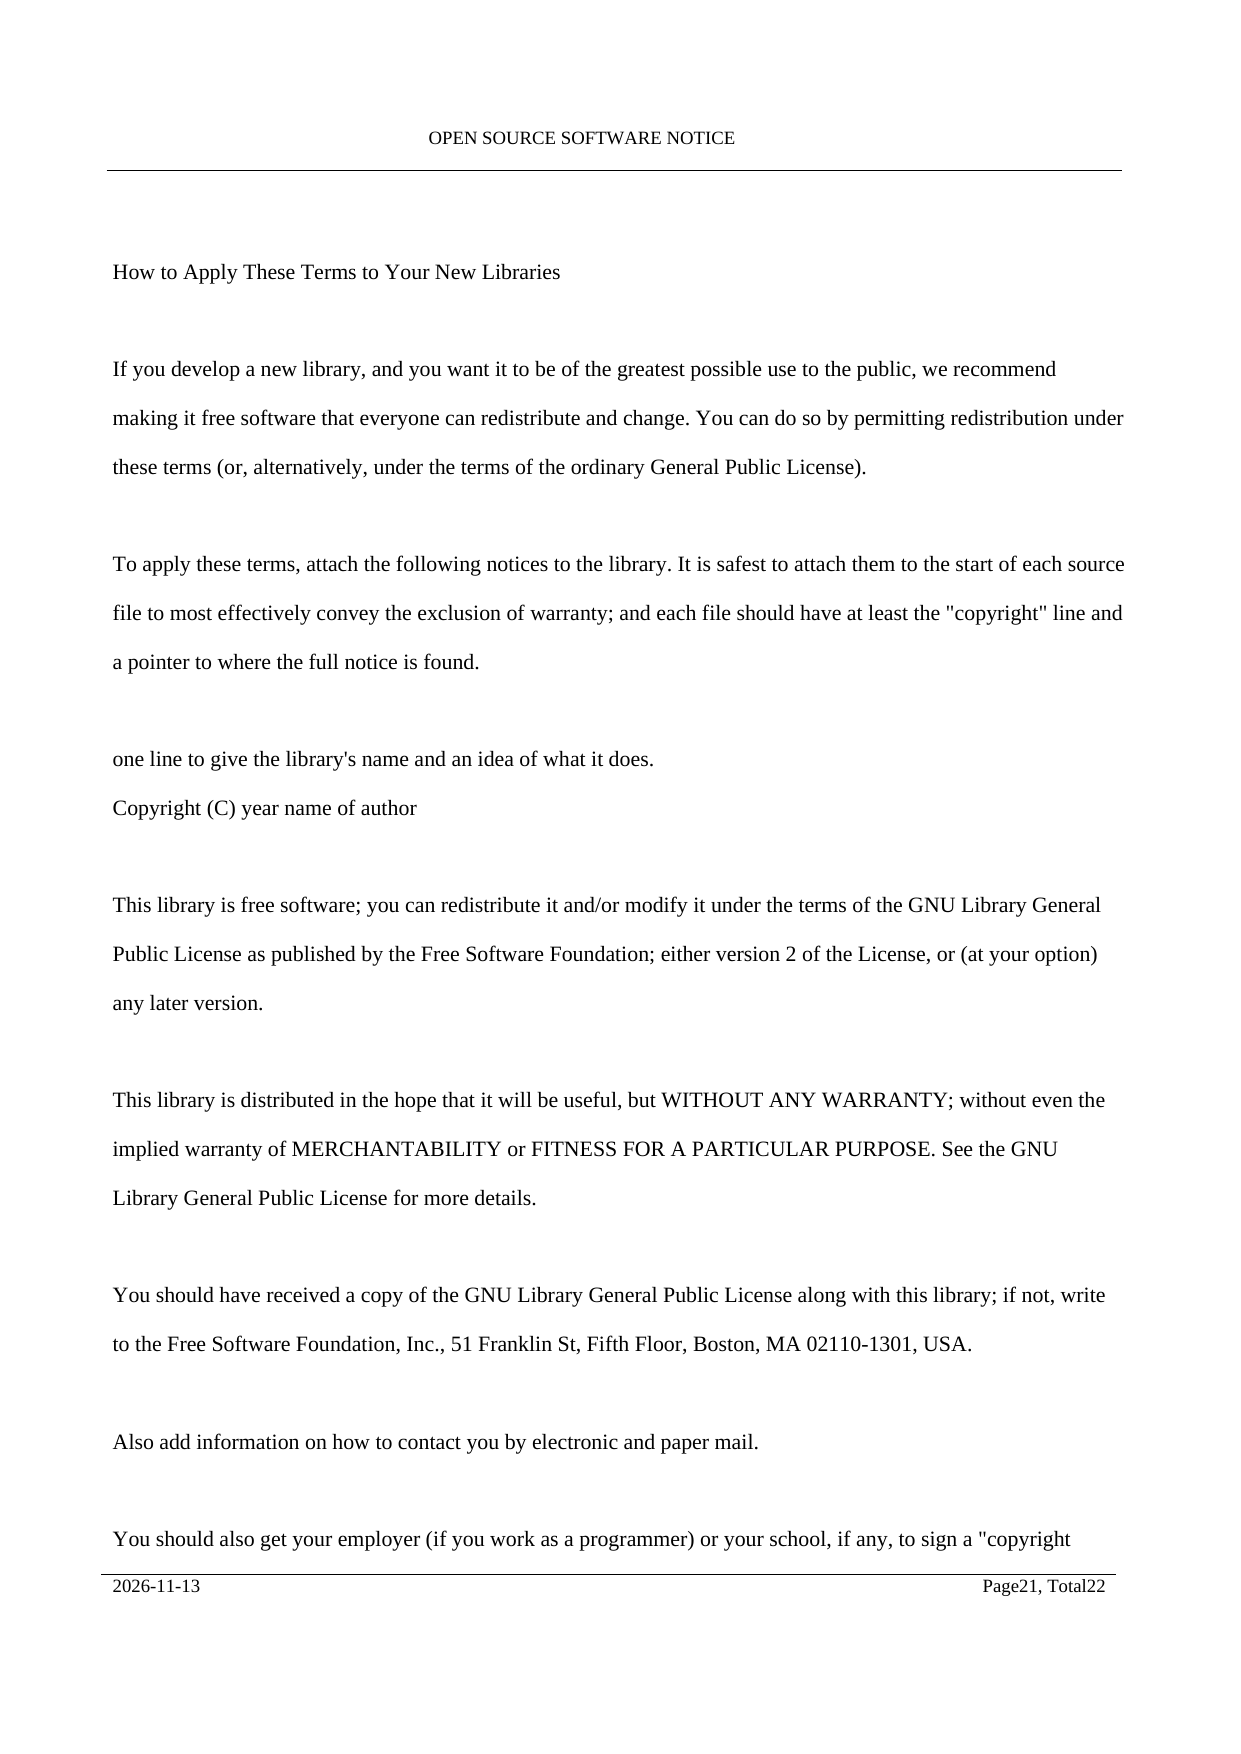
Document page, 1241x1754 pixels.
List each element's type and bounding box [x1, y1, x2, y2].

text [112, 206, 1128, 1555]
